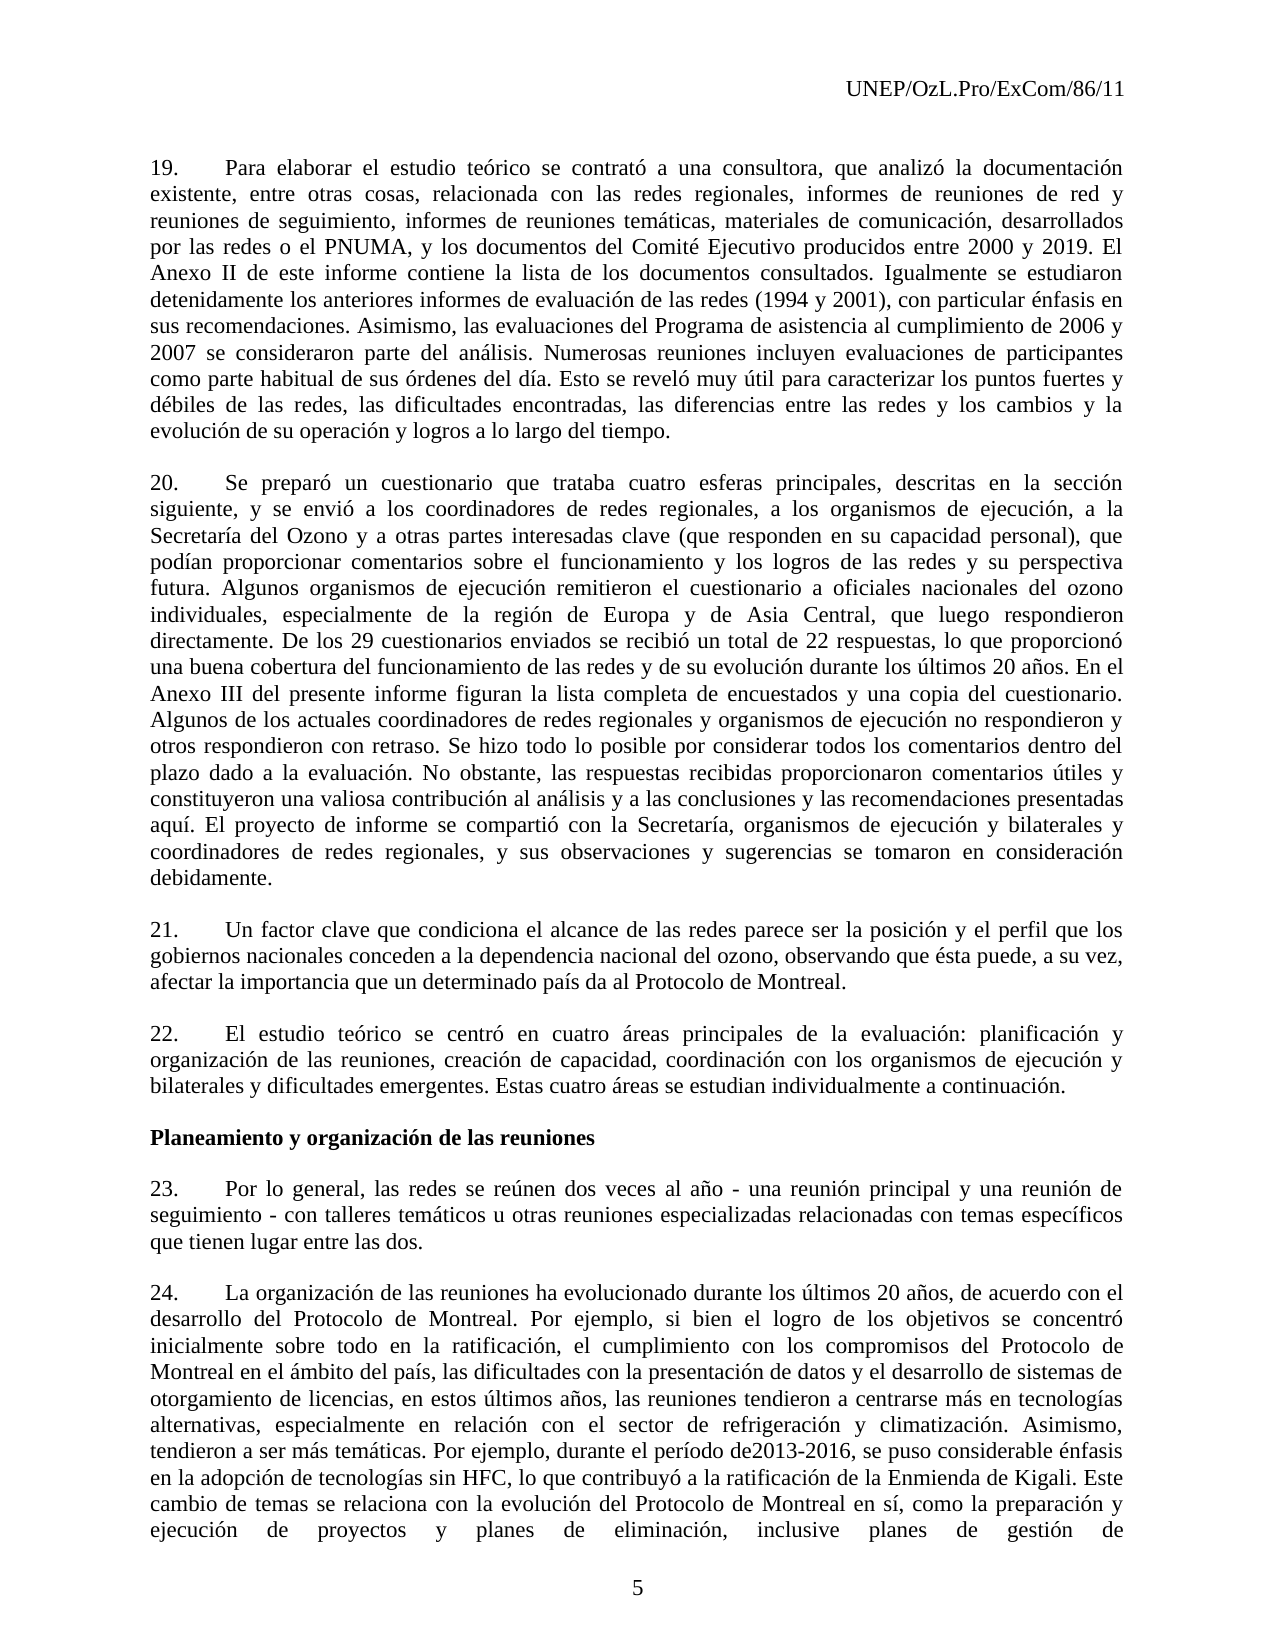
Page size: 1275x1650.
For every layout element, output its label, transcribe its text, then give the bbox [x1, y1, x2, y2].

list Un factor clave que condiciona el alcance de las redes parece ser la posición y el perfil que los gobiernos nacionales conceden a la dependencia nacional del ozono, observando que ésta puede, a su vez, afectar la importancia que un determinado país da al Protocolo de Montreal. [150, 916, 1125, 995]
list Para elaborar el estudio teórico se contrató a una consultora, que analizó la documentación existente, entre otras cosas, relacionada con las redes regionales, informes de reuniones de red y reuniones de seguimiento, informes de reuniones temáticas, materiales de comunicación, desarrollados por las redes o el PNUMA, y los documentos del Comité Ejecutivo producidos entre 2000 y 2019. El Anexo II de este informe contiene la lista de los documentos consultados. Igualmente se estudiaron detenidamente los anteriores informes de evaluación de las redes (1994 y 2001), con particular énfasis en sus recomendaciones. Asimismo, las evaluaciones del Programa de asistencia al cumplimiento de 2006 y 2007 se consideraron parte del análisis. Numerosas reuniones incluyen evaluaciones de participantes como parte habitual de sus órdenes del día. Esto se reveló muy útil para caracterizar los puntos fuertes y débiles de las redes, las dificultades encontradas, las diferencias entre las redes y los cambios y la evolución de su operación y logros a lo largo del tiempo. [150, 154, 1125, 444]
list Por lo general, las redes se reúnen dos veces al año - una reunión principal y una reunión de seguimiento - con talleres temáticos u otras reuniones especializadas relacionadas con temas específicos que tienen lugar entre las dos. [150, 1175, 1125, 1254]
list El estudio teórico se centró en cuatro áreas principales de la evaluación: planificación y organización de las reuniones, creación de capacidad, coordinación con los organismos de ejecución y bilaterales y dificultades emergentes. Estas cuatro áreas se estudian individualmente a continuación. [150, 1020, 1125, 1099]
list Se preparó un cuestionario que trataba cuatro esferas principales, descritas en la sección siguiente, y se envió a los coordinadores de redes regionales, a los organismos de ejecución, a la Secretaría del Ozono y a otras partes interesadas clave (que responden en su capacidad personal), que podían proporcionar comentarios sobre el funcionamiento y los logros de las redes y su perspectiva futura. Algunos organismos de ejecución remitieron el cuestionario a oficiales nacionales del ozono individuales, especialmente de la región de Europa y de Asia Central, que luego respondieron directamente. De los 29 cuestionarios enviados se recibió un total de 22 respuestas, lo que proporcionó una buena cobertura del funcionamiento de las redes y de su evolución durante los últimos 20 años. En el Anexo III del presente informe figuran la lista completa de encuestados y una copia del cuestionario. Algunos de los actuales coordinadores de redes regionales y organismos de ejecución no respondieron y otros respondieron con retraso. Se hizo todo lo posible por considerar todos los comentarios dentro del plazo dado a la evaluación. No obstante, las respuestas recibidas proporcionaron comentarios útiles y constituyeron una valiosa contribución al análisis y a las conclusiones y las recomendaciones presentadas aquí. El proyecto de informe se compartió con la Secretaría, organismos de ejecución y bilaterales y coordinadores de redes regionales, y sus observaciones y sugerencias se tomaron en consideración debidamente. [150, 469, 1125, 891]
list Planeamiento y organización de las reuniones [150, 1124, 1125, 1150]
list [150, 1279, 1125, 1543]
